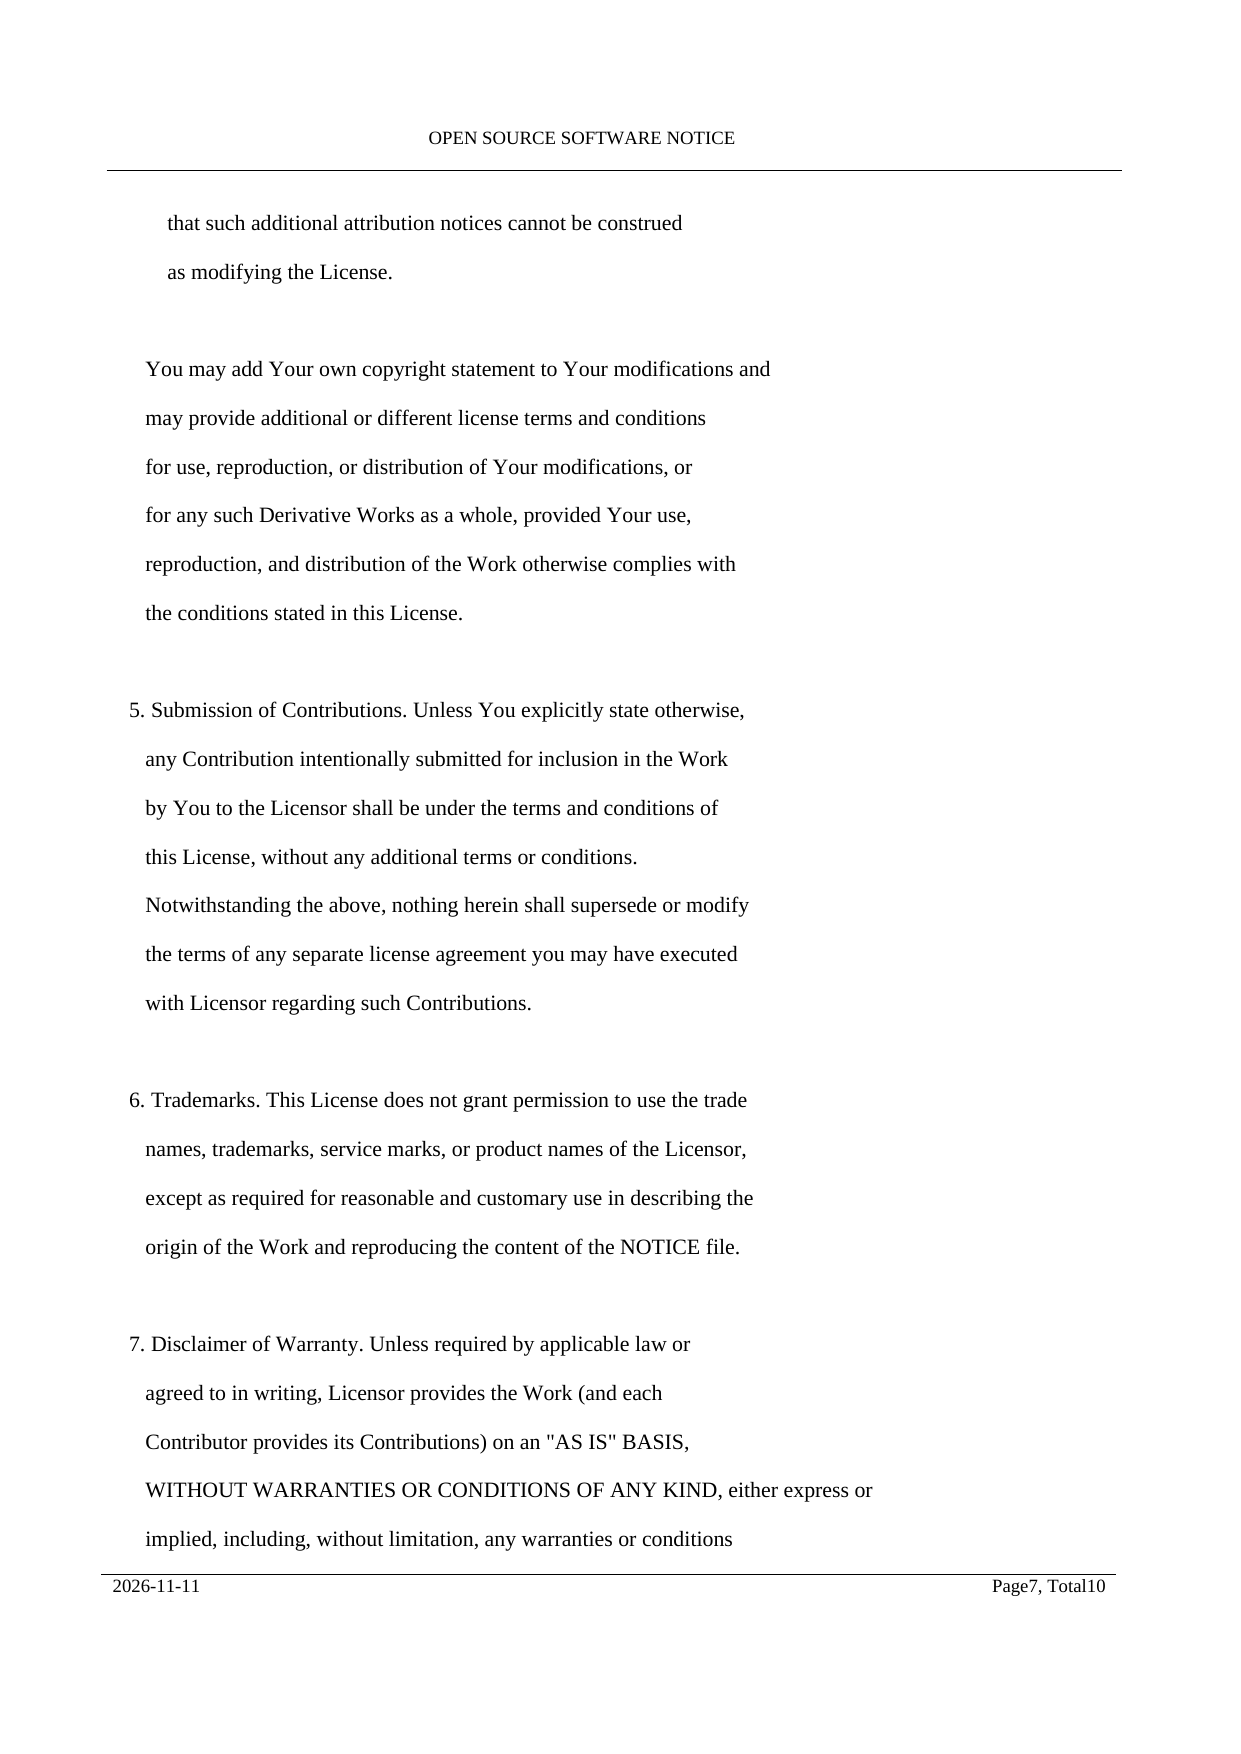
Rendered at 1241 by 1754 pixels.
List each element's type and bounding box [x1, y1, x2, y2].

text [112, 206, 1128, 1555]
